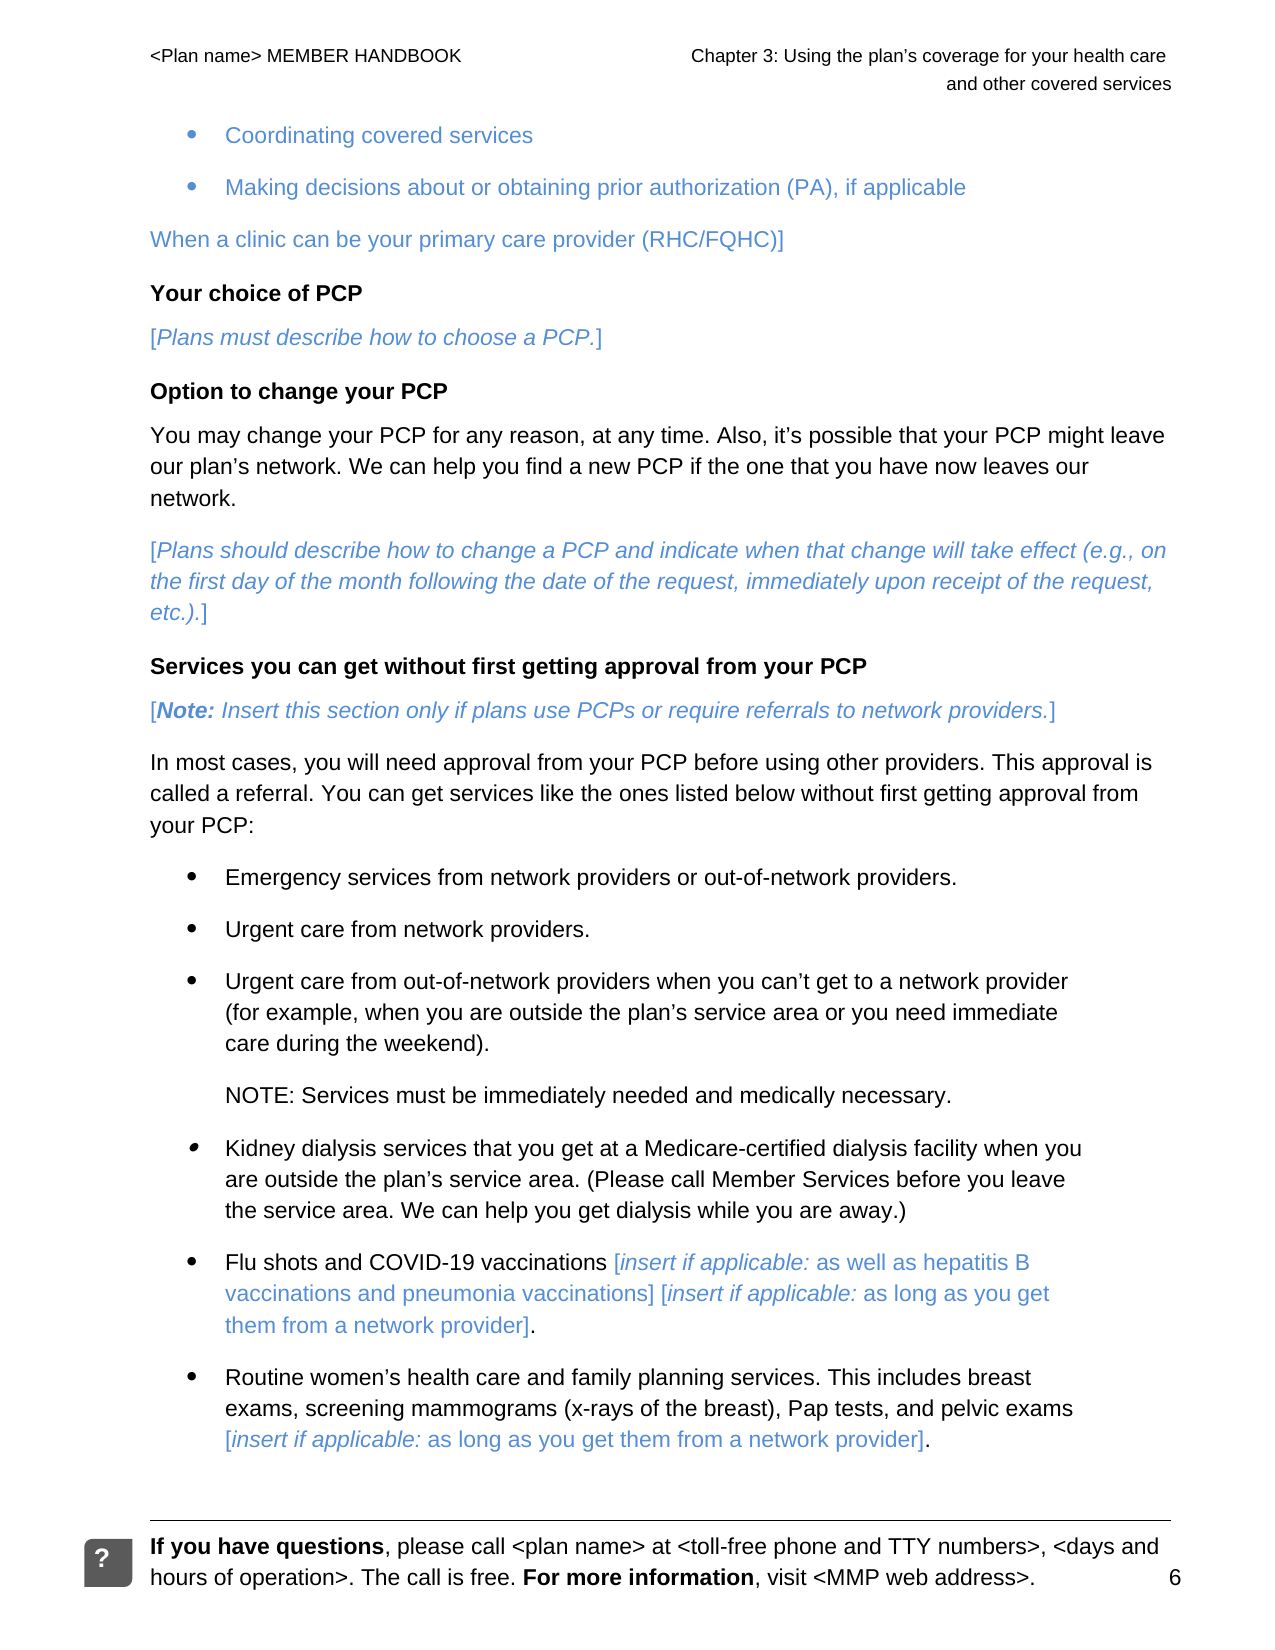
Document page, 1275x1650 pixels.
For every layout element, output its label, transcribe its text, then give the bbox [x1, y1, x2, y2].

list Routine women’s health care and family planning services. This includes breast exams, screening mammograms (x-rays of the breast), Pap tests, and pelvic exams [insert if applicable: as long as you get them from a network provider]. [187, 1360, 1096, 1454]
list NOTE: Services must be immediately needed and medically necessary. [225, 1079, 1096, 1110]
list Emergency services from network providers or out-of-network providers. [187, 860, 1096, 891]
list Urgent care from out-of-network providers when you can’t get to a network provider (for example, when you are outside the plan’s service area or you need immediate care during the weekend). [187, 964, 1096, 1058]
list Coordinating covered services [187, 118, 1096, 150]
text [Note: Insert this section only if plans use PCPs or require referrals to network providers.] [150, 693, 1171, 725]
list Urgent care from network providers. [187, 912, 1096, 943]
text Your choice of PCP [150, 275, 1096, 308]
list Making decisions about or obtaining prior authorization (PA), if applicable [187, 171, 1096, 202]
text You may change your PCP for any reason, at any time. Also, it’s possible that your PCP might leave our plan’s network. We can help you find a new PCP if the one that you have now leaves our network. [150, 418, 1171, 512]
text Services you can get without first getting approval from your PCP [150, 648, 1096, 681]
text [Plans must describe how to choose a PCP.] [150, 321, 1171, 352]
list When a clinic can be your primary care provider (RHC/FQHC)] [150, 223, 1171, 254]
list Flu shots and COVID-19 vaccinations [insert if applicable: as well as hepatitis B vaccinations and pneumonia vaccinations] [insert if applicable: as long as you get them from a network provider]. [187, 1246, 1096, 1339]
list Kidney dialysis services that you get at a Medicare-certified dialysis facility when you are outside the plan’s service area. (Please call Member Services before you leave the service area. We can help you get dialysis while you are away.) [187, 1131, 1096, 1225]
text [Plans should describe how to change a PCP and indicate when that change will take effect (e.g., on the first day of the month following the date of the request, immediately upon receipt of the request, etc.).] [150, 533, 1171, 627]
text Option to change your PCP [150, 373, 1096, 406]
text In most cases, you will need approval from your PCP before using other providers. This approval is called a referral. You can get services like the ones listed below without first getting approval from your PCP: [150, 746, 1171, 839]
